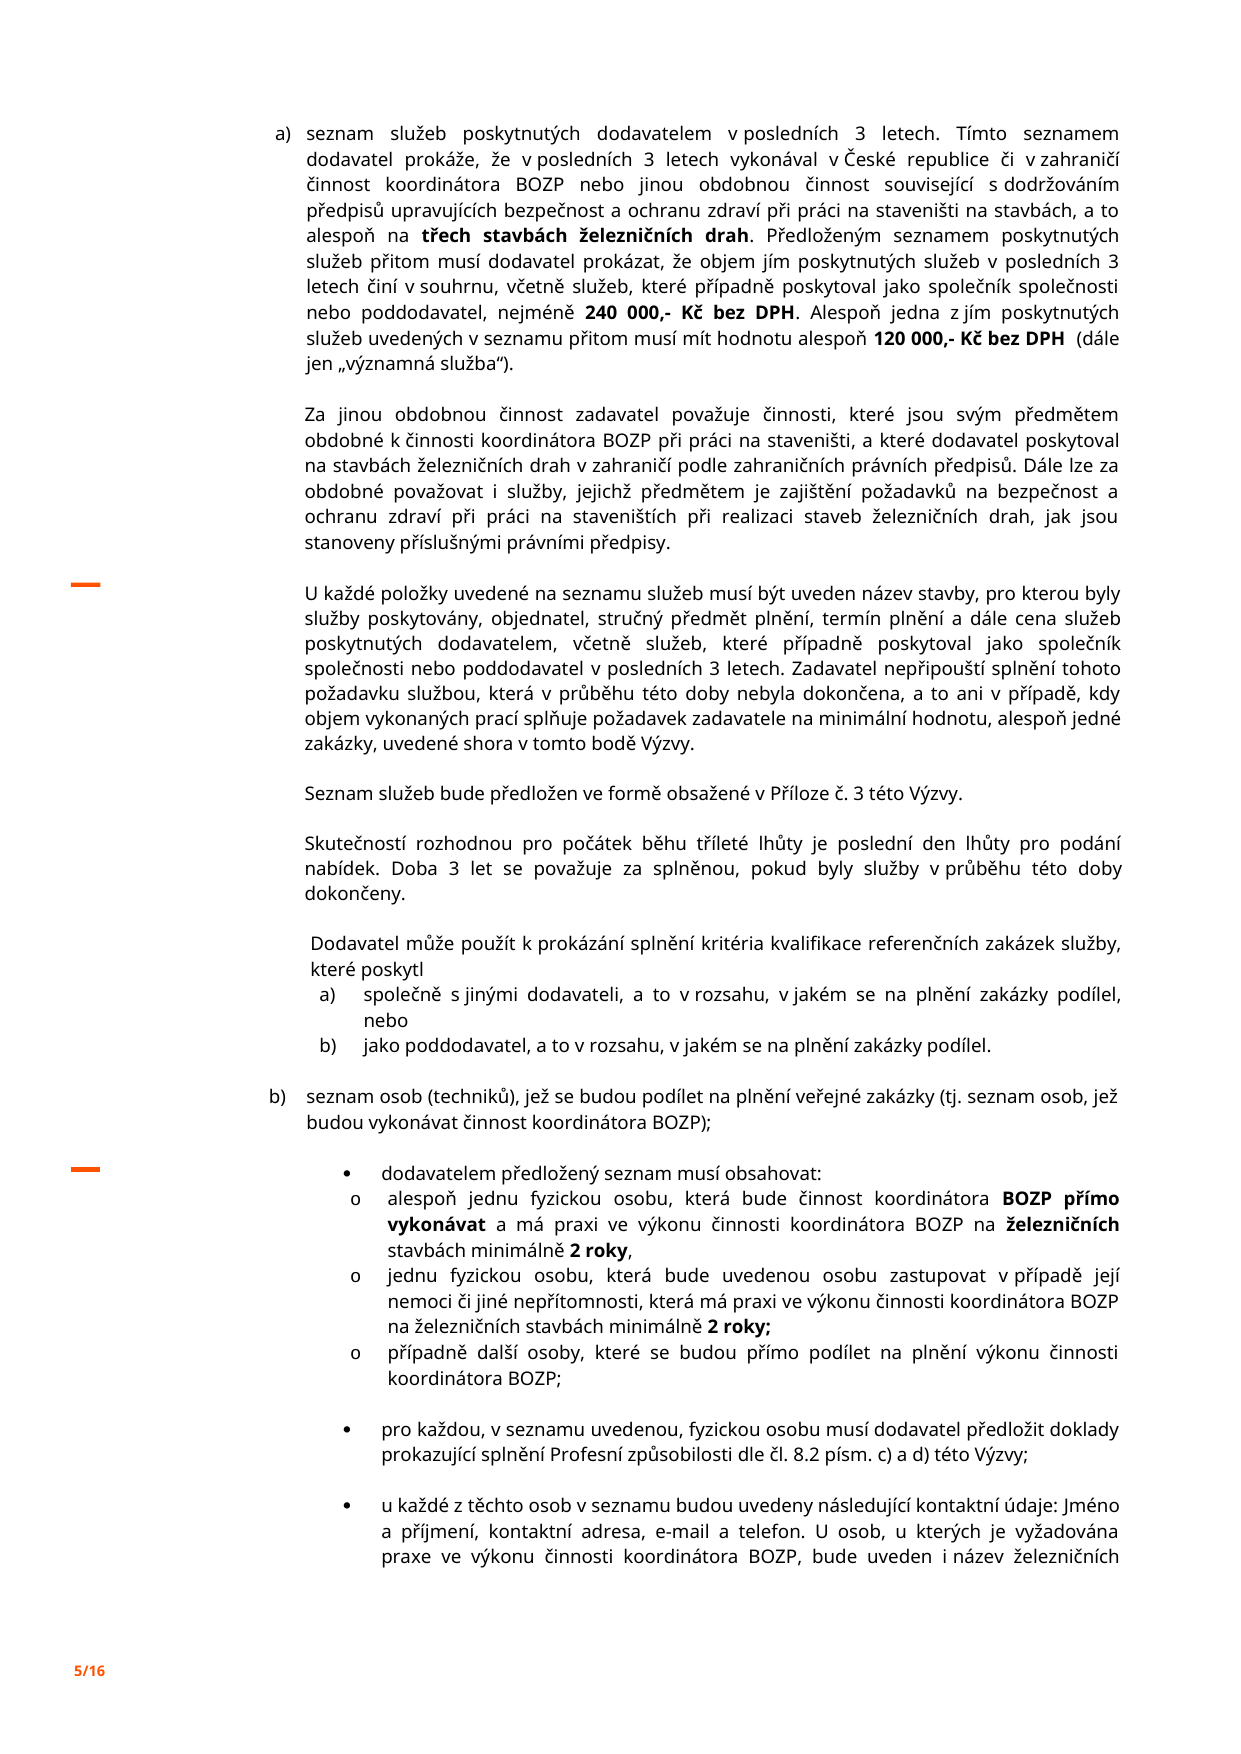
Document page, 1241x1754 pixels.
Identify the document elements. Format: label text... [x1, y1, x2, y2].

text Dodavatel může použít k prokázání splnění kritéria kvalifikace referenčních zakázek služby, které poskytl [310, 931, 1122, 982]
text a) společně s jinými dodavateli, a to v rozsahu, v jakém se na plnění zakázky podílel, nebo [319, 982, 1122, 1033]
text b) jako poddodavatel, a to v rozsahu, v jakém se na plnění zakázky podílel. [319, 1033, 1122, 1058]
text U každé položky uvedené na seznamu služeb musí být uveden název stavby, pro kterou byly služby poskytovány, objednatel, stručný předmět plnění, termín plnění a dále cena služeb poskytnutých dodavatelem, včetně služeb, které případně poskytoval jako společník společnosti nebo poddodavatel v posledních 3 letech. Zadavatel nepřipouští splnění tohoto požadavku službou, která v průběhu této doby nebyla dokončena, a to ani v případě, kdy objem vykonaných prací splňuje požadavek zadavatele na minimální hodnotu, alespoň jedné zakázky, uvedené shora v tomto bodě Výzvy. [304, 580, 1122, 755]
list seznam služeb poskytnutých dodavatelem v posledních 3 letech. Tímto seznamem dodavatel prokáže, že v posledních 3 letech vykonával v České republice či v zahraničí činnost koordinátora BOZP nebo jinou obdobnou činnost související s dodržováním předpisů upravujících bezpečnost a ochranu zdraví při práci na staveništi na stavbách, a to alespoň na třech stavbách železničních drah. Předloženým seznamem poskytnutých služeb přitom musí dodavatel prokázat, že objem jím poskytnutých služeb v posledních 3 letech činí v souhrnu, včetně služeb, které případně poskytoval jako společník společnosti nebo poddodavatel, nejméně 240 000,- Kč bez DPH. Alespoň jedna z jím poskytnutých služeb uvedených v seznamu přitom musí mít hodnotu alespoň 120 000,- Kč bez DPH (dále jen „významná služba“). [275, 121, 1120, 376]
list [343, 1493, 1120, 1569]
list seznam osob (techniků), jež se budou podílet na plnění veřejné zakázky (tj. seznam osob, jež budou vykonávat činnost koordinátora BOZP); [269, 1084, 1120, 1135]
list pro každou, v seznamu uvedenou, fyzickou osobu musí dodavatel předložit doklady prokazující splnění Profesní způsobilosti dle čl. 8.2 písm. c) a d) této Výzvy; [343, 1416, 1120, 1467]
text Skutečností rozhodnou pro počátek běhu tříleté lhůty je poslední den lhůty pro podání nabídek. Doba 3 let se považuje za splněnou, pokud byly služby v průběhu této doby dokončeny. [304, 830, 1122, 905]
list případně další osoby, které se budou přímo podílet na plnění výkonu činnosti koordinátora BOZP; [350, 1339, 1120, 1391]
list jednu fyzickou osobu, která bude uvedenou osobu zastupovat v případě její nemoci či jiné nepřítomnosti, která má praxi ve výkonu činnosti koordinátora BOZP na železničních stavbách minimálně 2 roky; [350, 1262, 1120, 1339]
text Za jinou obdobnou činnost zadavatel považuje činnosti, které jsou svým předmětem obdobné k činnosti koordinátora BOZP při práci na staveništi, a které dodavatel poskytoval na stavbách železničních drah v zahraničí podle zahraničních právních předpisů. Dále lze za obdobné považovat i služby, jejichž předmětem je zajištění požadavků na bezpečnost a ochranu zdraví při práci na staveništích při realizaci staveb železničních drah, jak jsou stanoveny příslušnými právními předpisy. [304, 401, 1120, 554]
list alespoň jednu fyzickou osobu, která bude činnost koordinátora BOZP přímo vykonávat a má praxi ve výkonu činnosti koordinátora BOZP na železničních stavbách minimálně 2 roky, [350, 1186, 1120, 1262]
list dodavatelem předložený seznam musí obsahovat: [343, 1160, 1120, 1186]
text Seznam služeb bude předložen ve formě obsažené v Příloze č. 3 této Výzvy. [304, 780, 1122, 805]
